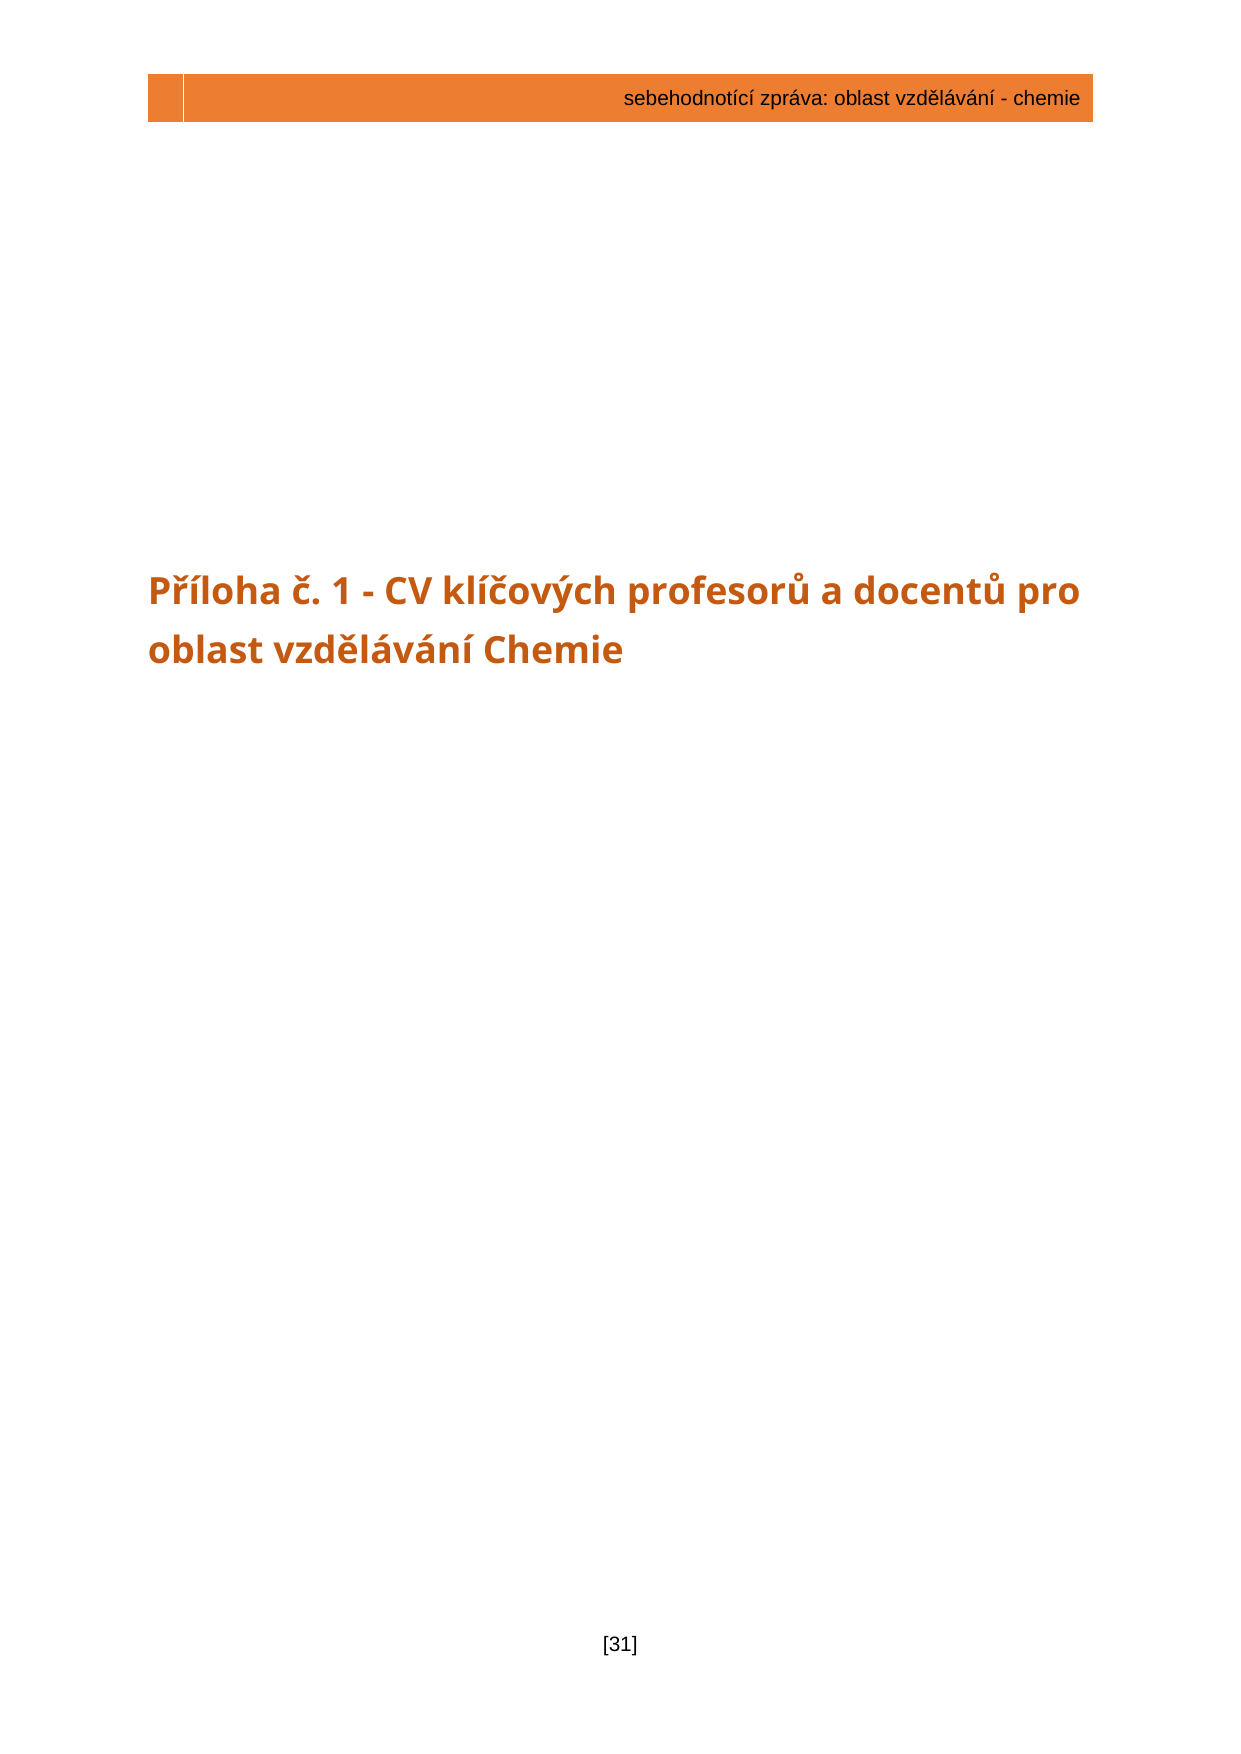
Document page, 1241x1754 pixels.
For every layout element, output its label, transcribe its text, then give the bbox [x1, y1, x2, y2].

text Příloha č. 1 - CV klíčových profesorů a docentů pro oblast vzdělávání Chemie [148, 564, 1093, 674]
